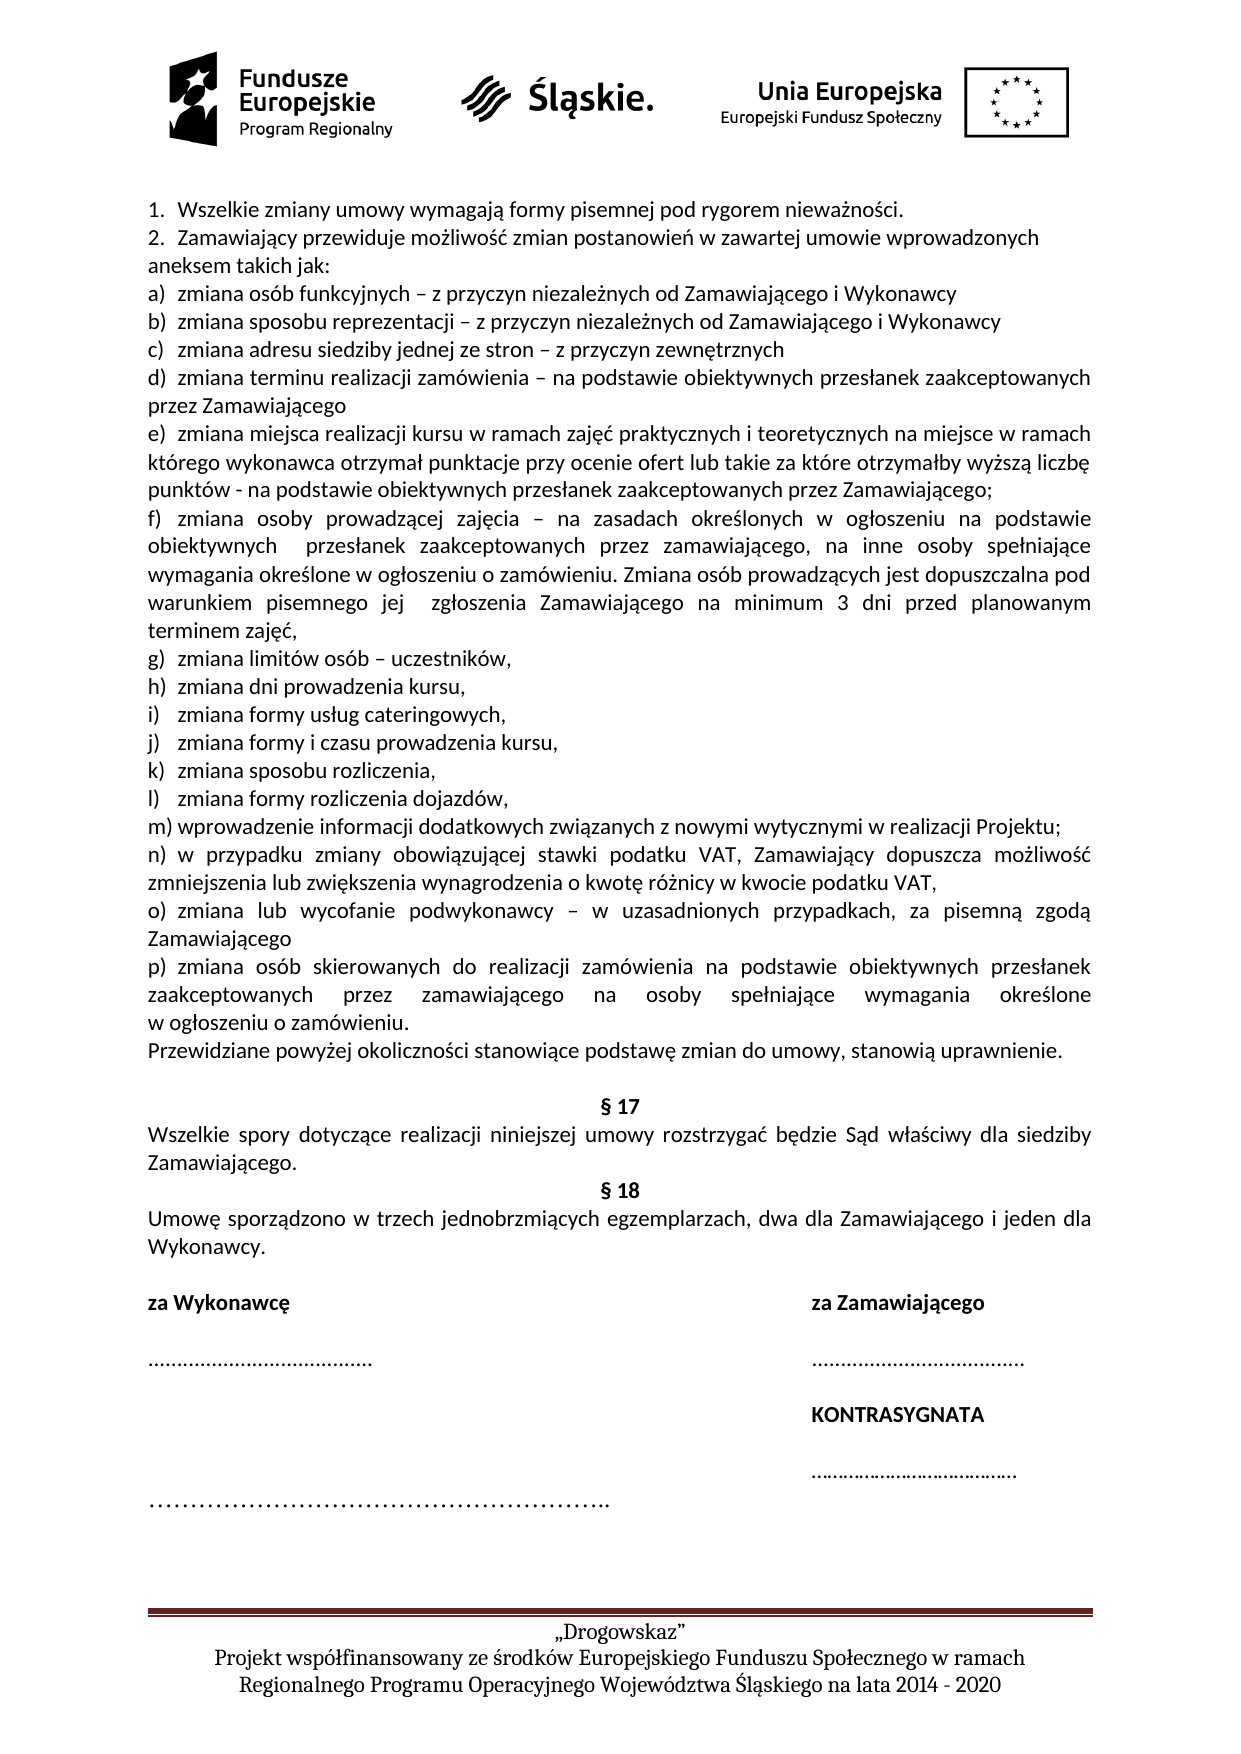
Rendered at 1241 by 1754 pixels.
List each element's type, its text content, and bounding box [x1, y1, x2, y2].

text § 18 [148, 1176, 1093, 1204]
list zmiana formy usług cateringowych, [148, 700, 1093, 728]
list zmiana sposobu rozliczenia, [148, 756, 1093, 784]
list zmiana formy rozliczenia dojazdów, [148, 784, 1093, 812]
list wprowadzenie informacji dodatkowych związanych z nowymi wytycznymi w realizacji Projektu; [148, 812, 1093, 840]
list zmiana osób skierowanych do realizacji zamówienia na podstawie obiektywnych przesłanek zaakceptowanych przez zamawiającego na osoby spełniające wymagania określone w ogłoszeniu o zamówieniu. [148, 952, 1093, 1036]
list zmiana osób funkcyjnych – z przyczyn niezależnych od Zamawiającego i Wykonawcy [148, 279, 1093, 307]
text § 17 [148, 1092, 1093, 1120]
list w przypadku zmiany obowiązującej stawki podatku VAT, Zamawiający dopuszcza możliwość zmniejszenia lub zwiększenia wynagrodzenia o kwotę różnicy w kwocie podatku VAT, [148, 840, 1093, 896]
list zmiana miejsca realizacji kursu w ramach zajęć praktycznych i teoretycznych na miejsce w ramach którego wykonawca otrzymał punktacje przy ocenie ofert lub takie za które otrzymałby wyższą liczbę punktów - na podstawie obiektywnych przesłanek zaakceptowanych przez Zamawiającego; [148, 419, 1093, 504]
text Przewidziane powyżej okoliczności stanowiące podstawę zmian do umowy, stanowią uprawnienie. [148, 1036, 1093, 1064]
text ....................................... ..................................... [148, 1344, 1093, 1372]
text Umowę sporządzono w trzech jednobrzmiących egzemplarzach, dwa dla Zamawiającego i jeden dla Wykonawcy. [148, 1204, 1093, 1260]
list zmiana osoby prowadzącej zajęcia – na zasadach określonych w ogłoszeniu na podstawie obiektywnych przesłanek zaakceptowanych przez zamawiającego, na inne osoby spełniające wymagania określone w ogłoszeniu o zamówieniu. Zmiana osób prowadzących jest dopuszczalna pod warunkiem pisemnego jej zgłoszenia Zamawiającego na minimum 3 dni przed planowanym terminem zajęć, [148, 504, 1093, 644]
text ………………………………… [148, 1428, 1093, 1484]
text ……………………………………………….. [148, 1484, 1093, 1513]
list Wszelkie zmiany umowy wymagają formy pisemnej pod rygorem nieważności. [148, 195, 1093, 223]
text KONTRASYGNATA [148, 1372, 1093, 1428]
picture [147, 29, 1091, 168]
list Zamawiający przewiduje możliwość zmian postanowień w zawartej umowie wprowadzonych aneksem takich jak: [148, 223, 1093, 279]
list zmiana sposobu reprezentacji – z przyczyn niezależnych od Zamawiającego i Wykonawcy [148, 307, 1093, 336]
list zmiana terminu realizacji zamówienia – na podstawie obiektywnych przesłanek zaakceptowanych przez Zamawiającego [148, 363, 1093, 419]
text za Wykonawcę za Zamawiającego [148, 1288, 1093, 1316]
list zmiana lub wycofanie podwykonawcy – w uzasadnionych przypadkach, za pisemną zgodą Zamawiającego [148, 896, 1093, 952]
text Wszelkie spory dotyczące realizacji niniejszej umowy rozstrzygać będzie Sąd właściwy dla siedziby Zamawiającego. [148, 1120, 1093, 1176]
list zmiana adresu siedziby jednej ze stron – z przyczyn zewnętrznych [148, 336, 1093, 363]
list zmiana formy i czasu prowadzenia kursu, [148, 728, 1093, 756]
list zmiana dni prowadzenia kursu, [148, 672, 1093, 700]
list zmiana limitów osób – uczestników, [148, 644, 1093, 672]
